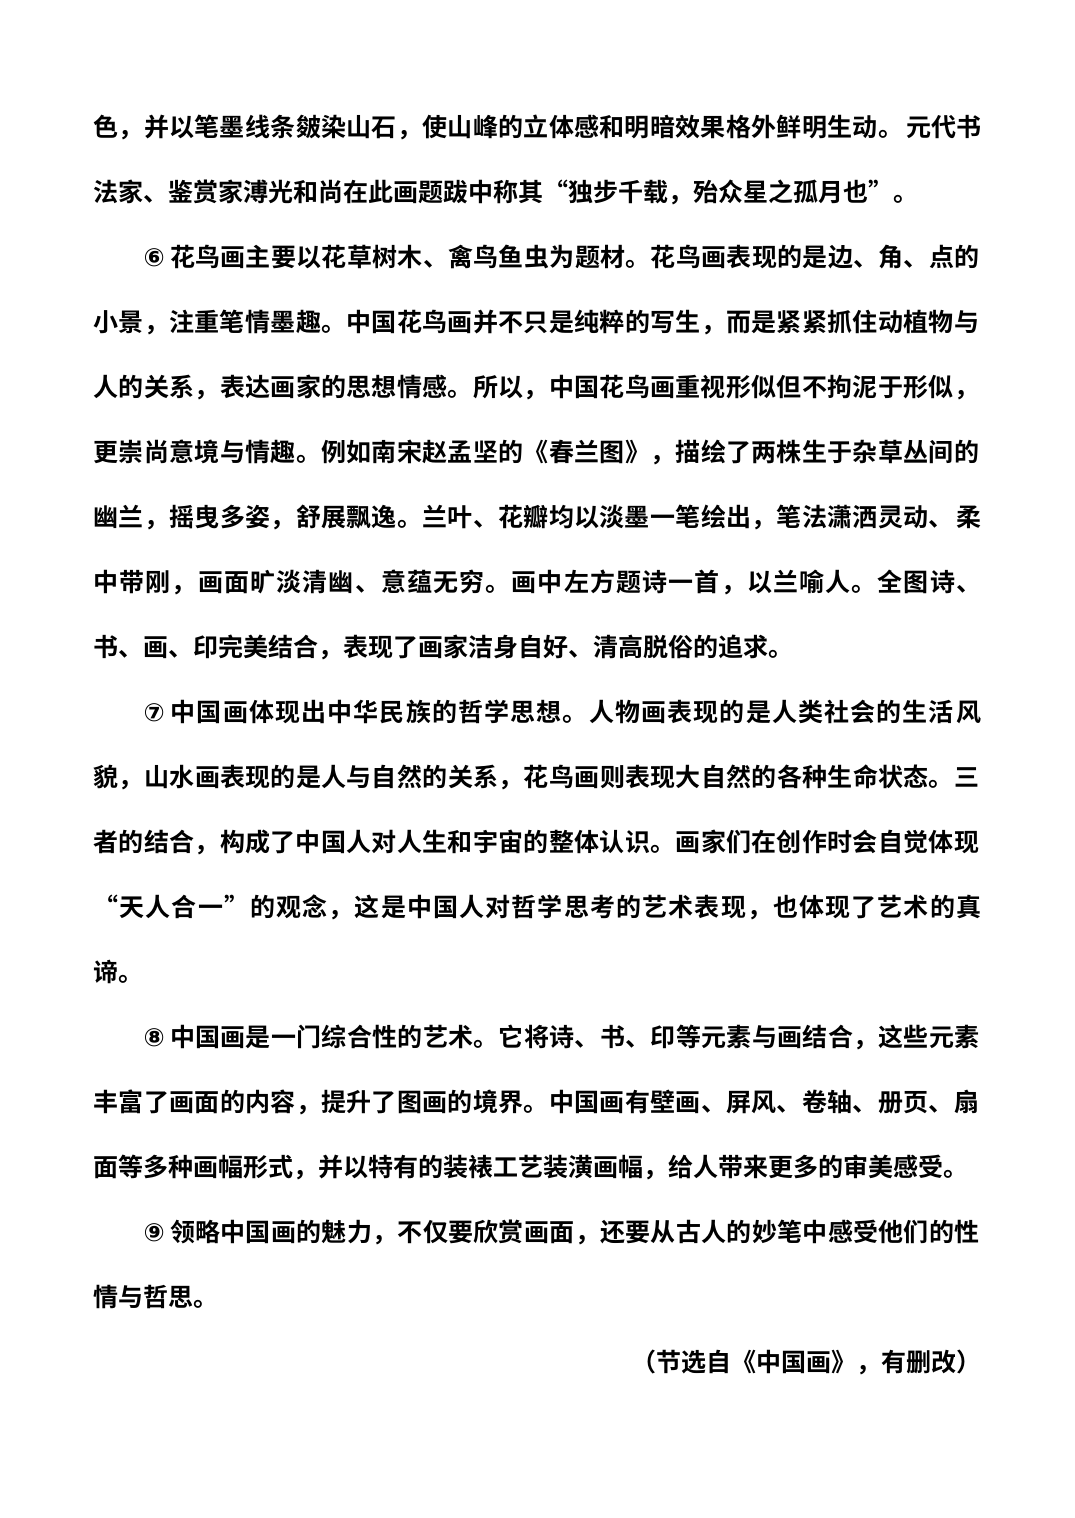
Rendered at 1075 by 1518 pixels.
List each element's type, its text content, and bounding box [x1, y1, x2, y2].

text ⑧中国画是一门综合性的艺术。它将诗、书、印等元素与画结合，这些元素丰富了画面的内容，提升了图画的境界。中国画有壁画、屏风、卷轴、册页、扇面等多种画幅形式，并以特有的装裱工艺装潢画幅，给人带来更多的审美感受。 [93, 1003, 981, 1198]
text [93, 93, 981, 223]
text ⑦中国画体现出中华民族的哲学思想。人物画表现的是人类社会的生活风貌，山水画表现的是人与自然的关系，花鸟画则表现大自然的各种生命状态。三者的结合，构成了中国人对人生和宇宙的整体认识。画家们在创作时会自觉体现“天人合一”的观念，这是中国人对哲学思考的艺术表现，也体现了艺术的真谛。 [93, 678, 981, 1003]
text （节选自《中国画》，有删改） [93, 1328, 981, 1393]
text ⑥花鸟画主要以花草树木、禽鸟鱼虫为题材。花鸟画表现的是边、角、点的小景，注重笔情墨趣。中国花鸟画并不只是纯粹的写生，而是紧紧抓住动植物与人的关系，表达画家的思想情感。所以，中国花鸟画重视形似但不拘泥于形似，更崇尚意境与情趣。例如南宋赵孟坚的《春兰图》，描绘了两株生于杂草丛间的幽兰，摇曳多姿，舒展飘逸。兰叶、花瓣均以淡墨一笔绘出，笔法潇洒灵动、柔中带刚，画面旷淡清幽、意蕴无穷。画中左方题诗一首，以兰喻人。全图诗、书、画、印完美结合，表现了画家洁身自好、清高脱俗的追求。 [93, 223, 981, 678]
text ⑨领略中国画的魅力，不仅要欣赏画面，还要从古人的妙笔中感受他们的性情与哲思。 [93, 1198, 981, 1328]
